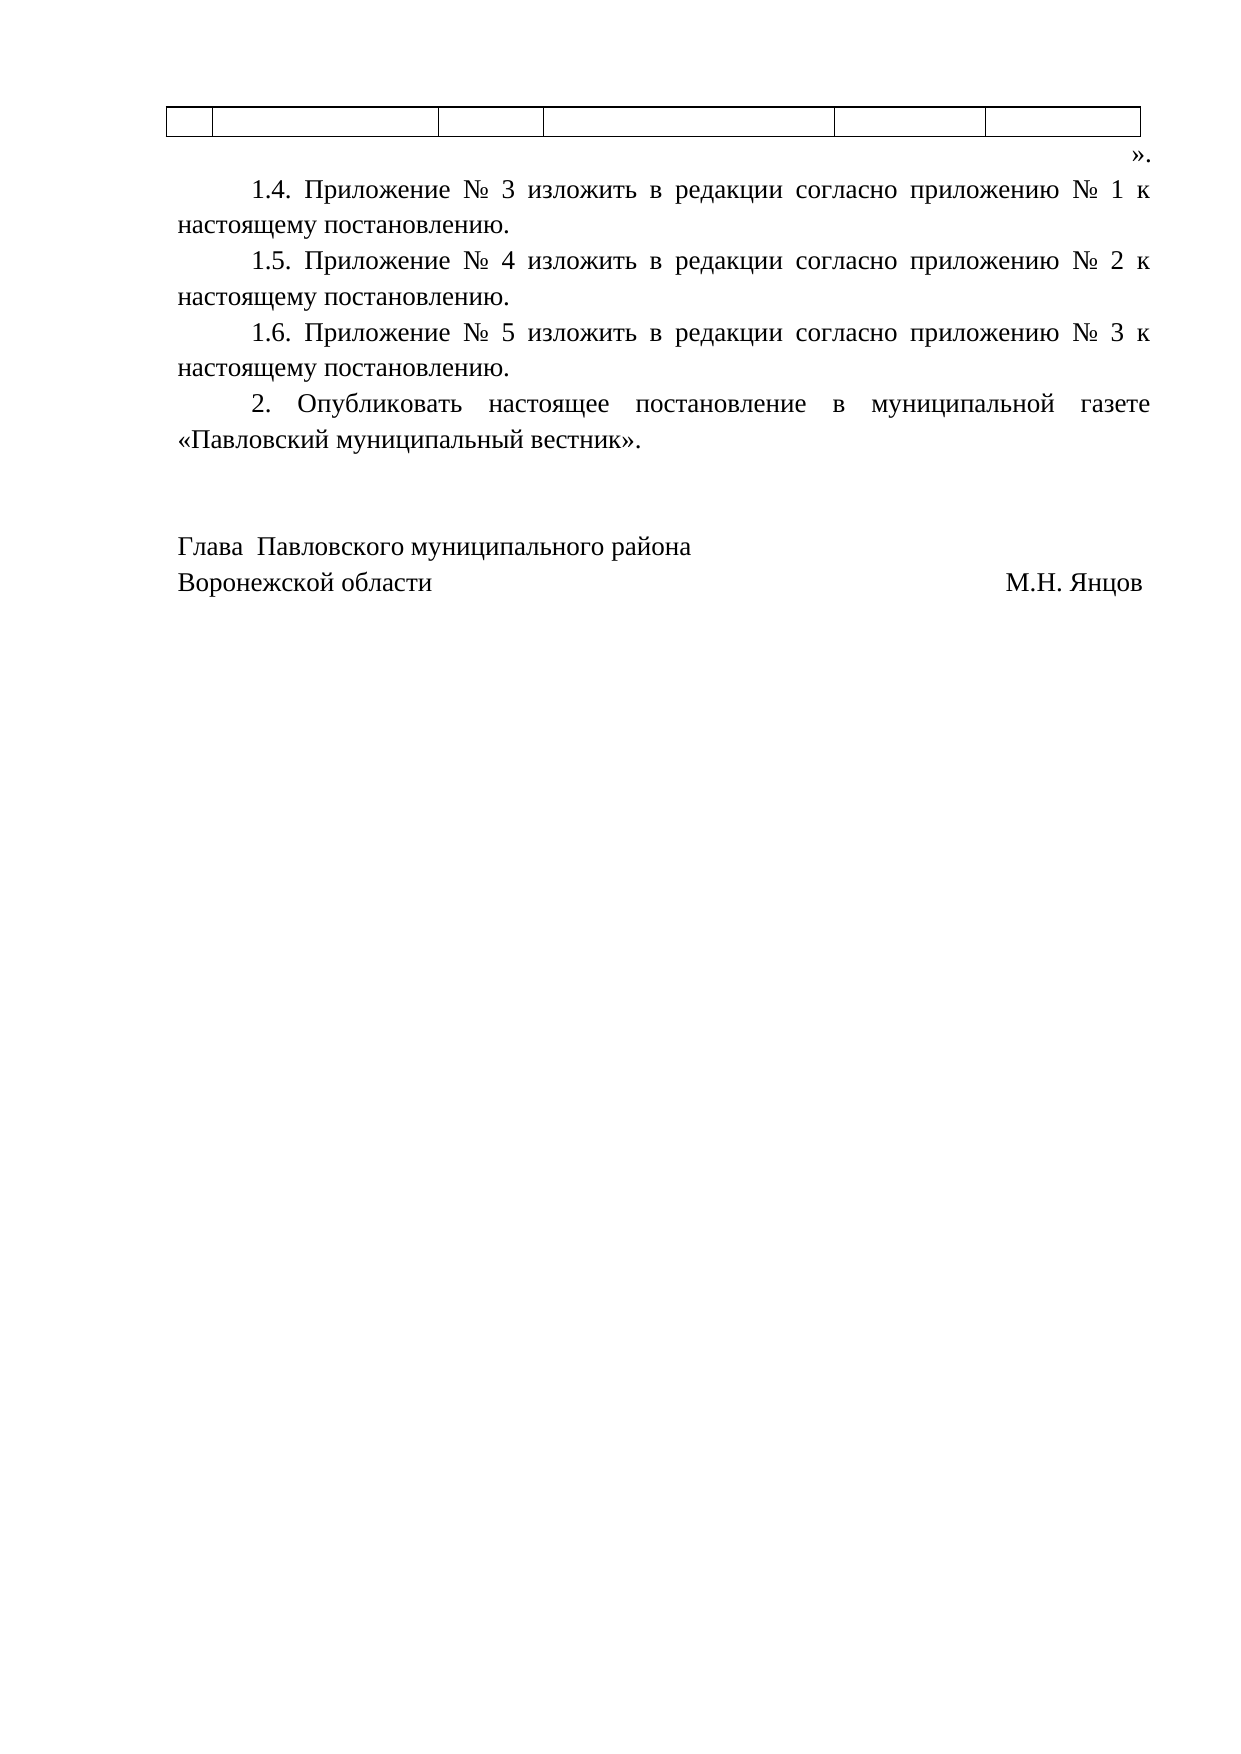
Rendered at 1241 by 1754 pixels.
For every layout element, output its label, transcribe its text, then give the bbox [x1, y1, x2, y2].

text Глава Павловского муниципального района [177, 530, 1152, 561]
text ». [177, 137, 1152, 168]
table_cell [986, 108, 1140, 136]
text 1.5. Приложение № 4 изложить в редакции согласно приложению № 2 к настоящему постановлению. [177, 244, 1152, 311]
table_cell 8 [167, 108, 212, 136]
text 2. Опубликовать настоящее постановление в муниципальной газете «Павловский муниципальный вестник». [177, 387, 1152, 454]
table_cell % [439, 108, 543, 136]
text 1.6. Приложение № 5 изложить в редакции согласно приложению № 3 к настоящему постановлению. [177, 316, 1152, 383]
text Воронежской области М.Н. Янцов [177, 566, 1152, 597]
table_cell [835, 108, 985, 136]
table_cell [544, 108, 834, 136]
text 1.4. Приложение № 3 изложить в редакции согласно приложению № 1 к настоящему постановлению. [177, 173, 1152, 240]
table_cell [213, 108, 438, 136]
